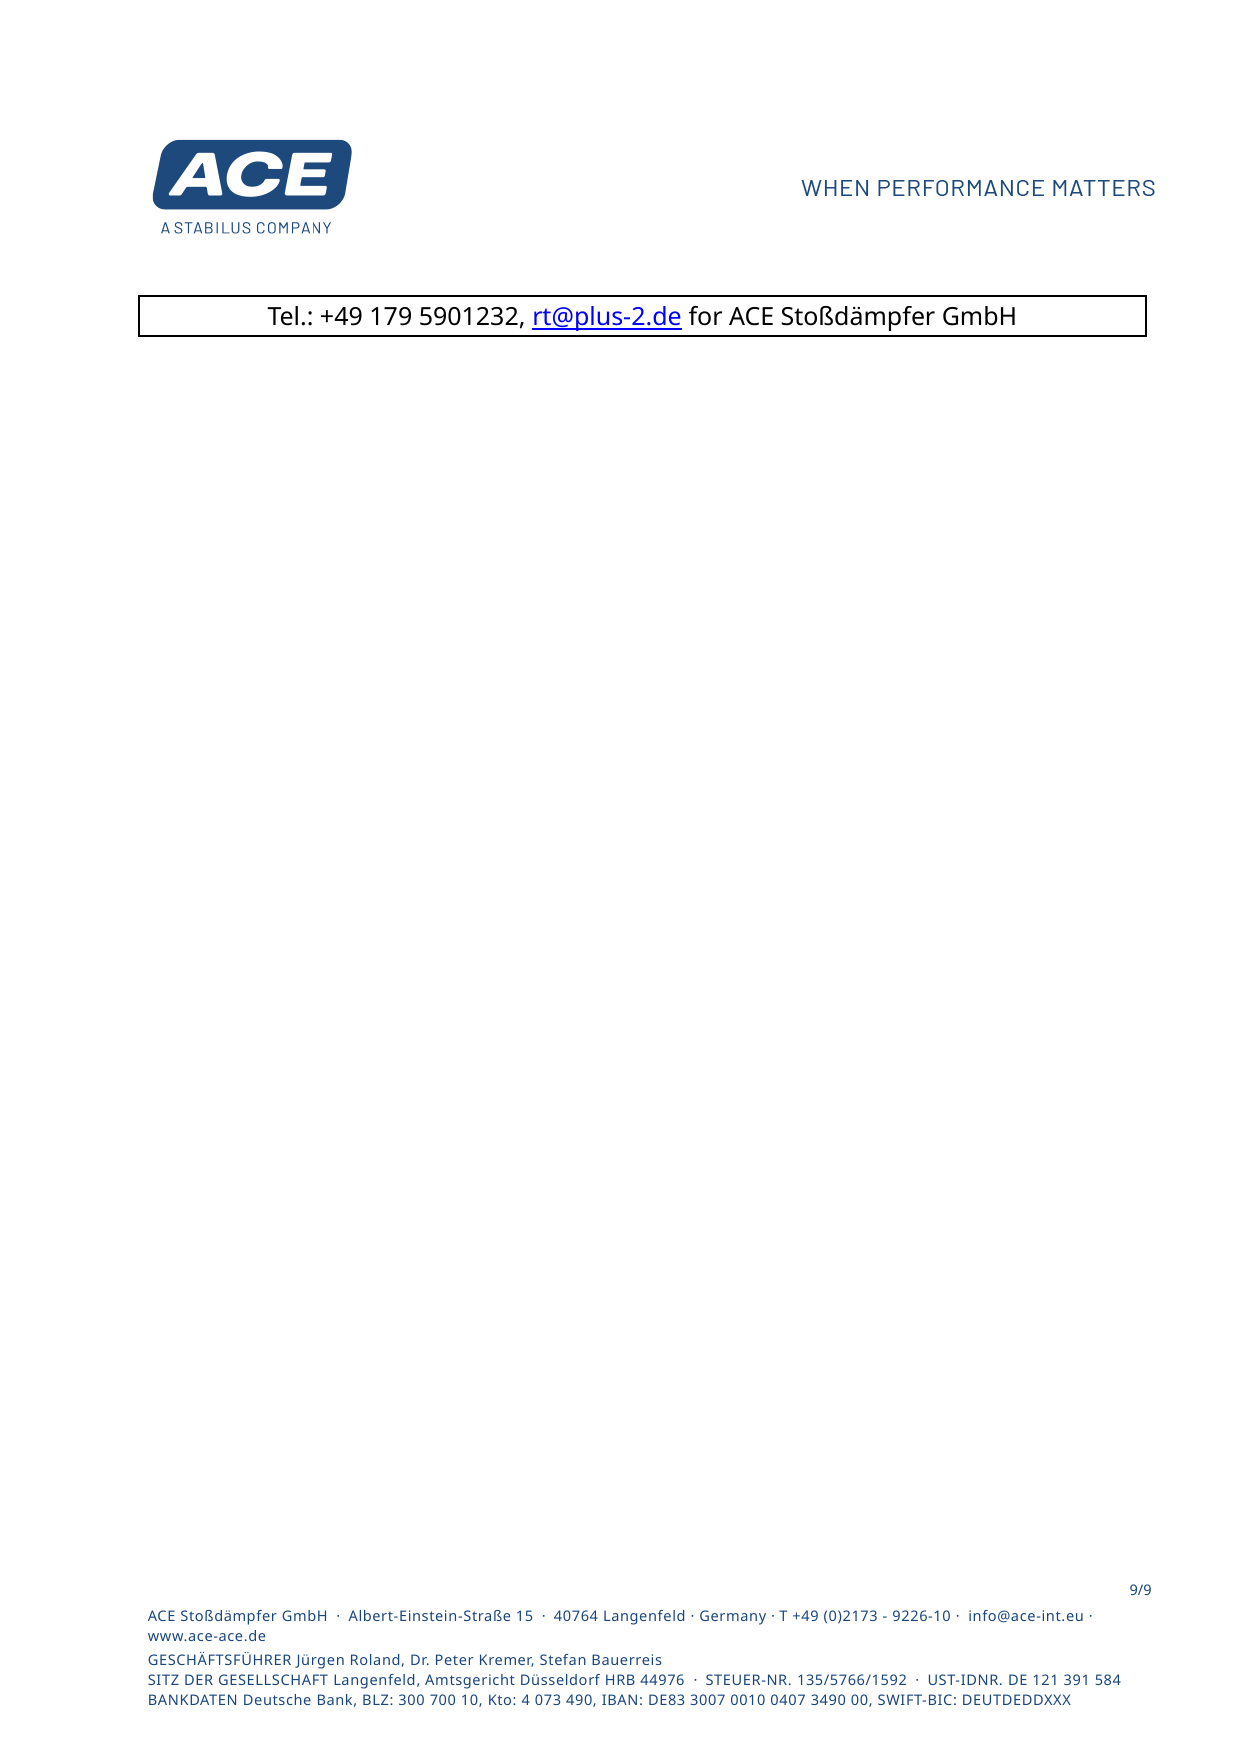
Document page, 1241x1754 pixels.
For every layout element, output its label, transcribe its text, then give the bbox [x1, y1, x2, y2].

text Tel.: +49 179 5901232, rt@plus-2.de for ACE Stoßdämpfer GmbH [140, 297, 1145, 335]
picture [5, 48, 1241, 284]
